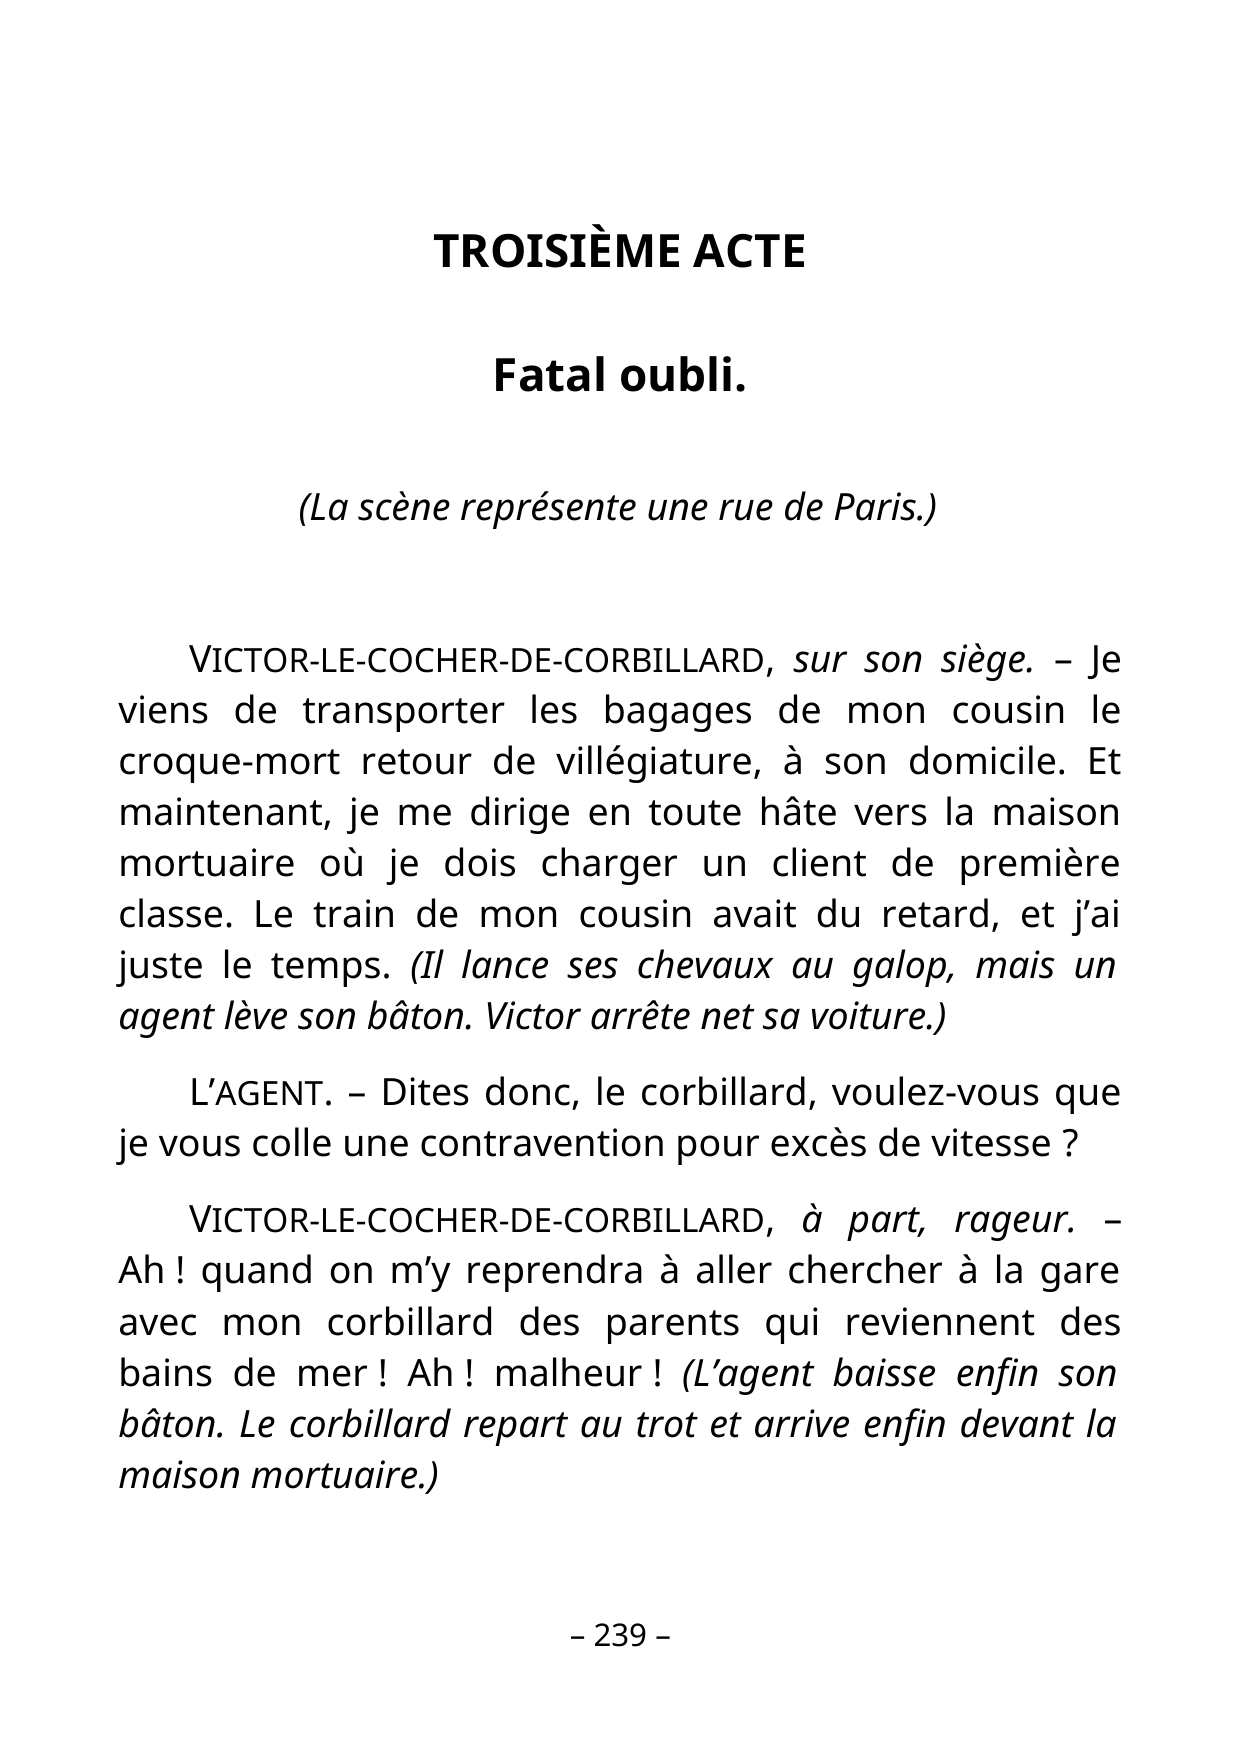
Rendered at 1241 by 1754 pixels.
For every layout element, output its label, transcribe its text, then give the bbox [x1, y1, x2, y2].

text (La scène représente une rue de Paris.) [118, 480, 1122, 531]
subtitle TROISIÈME ACTE Fatal oubli. [118, 218, 1122, 405]
text VICTOR-LE-COCHER-DE-CORBILLARD, à part, rageur. – Ah ! quand on m’y reprendra à aller chercher à la gare avec mon corbillard des parents qui reviennent des bains de mer ! Ah ! malheur ! (L’agent baisse enfin son bâton. Le corbillard repart au trot et arrive enfin devant la maison mortuaire.) [118, 1193, 1122, 1499]
text L’AGENT. – Dites donc, le corbillard, voulez-vous que je vous colle une contravention pour excès de vitesse ? [118, 1066, 1122, 1168]
text VICTOR-LE-COCHER-DE-CORBILLARD, sur son siège. – Je viens de transporter les bagages de mon cousin le croque-mort retour de villégiature, à son domicile. Et maintenant, je me dirige en toute hâte vers la maison mortuaire où je dois charger un client de première classe. Le train de mon cousin avait du retard, et j’ai juste le temps. (Il lance ses chevaux au galop, mais un agent lève son bâton. Victor arrête net sa voiture.) [118, 632, 1122, 1041]
